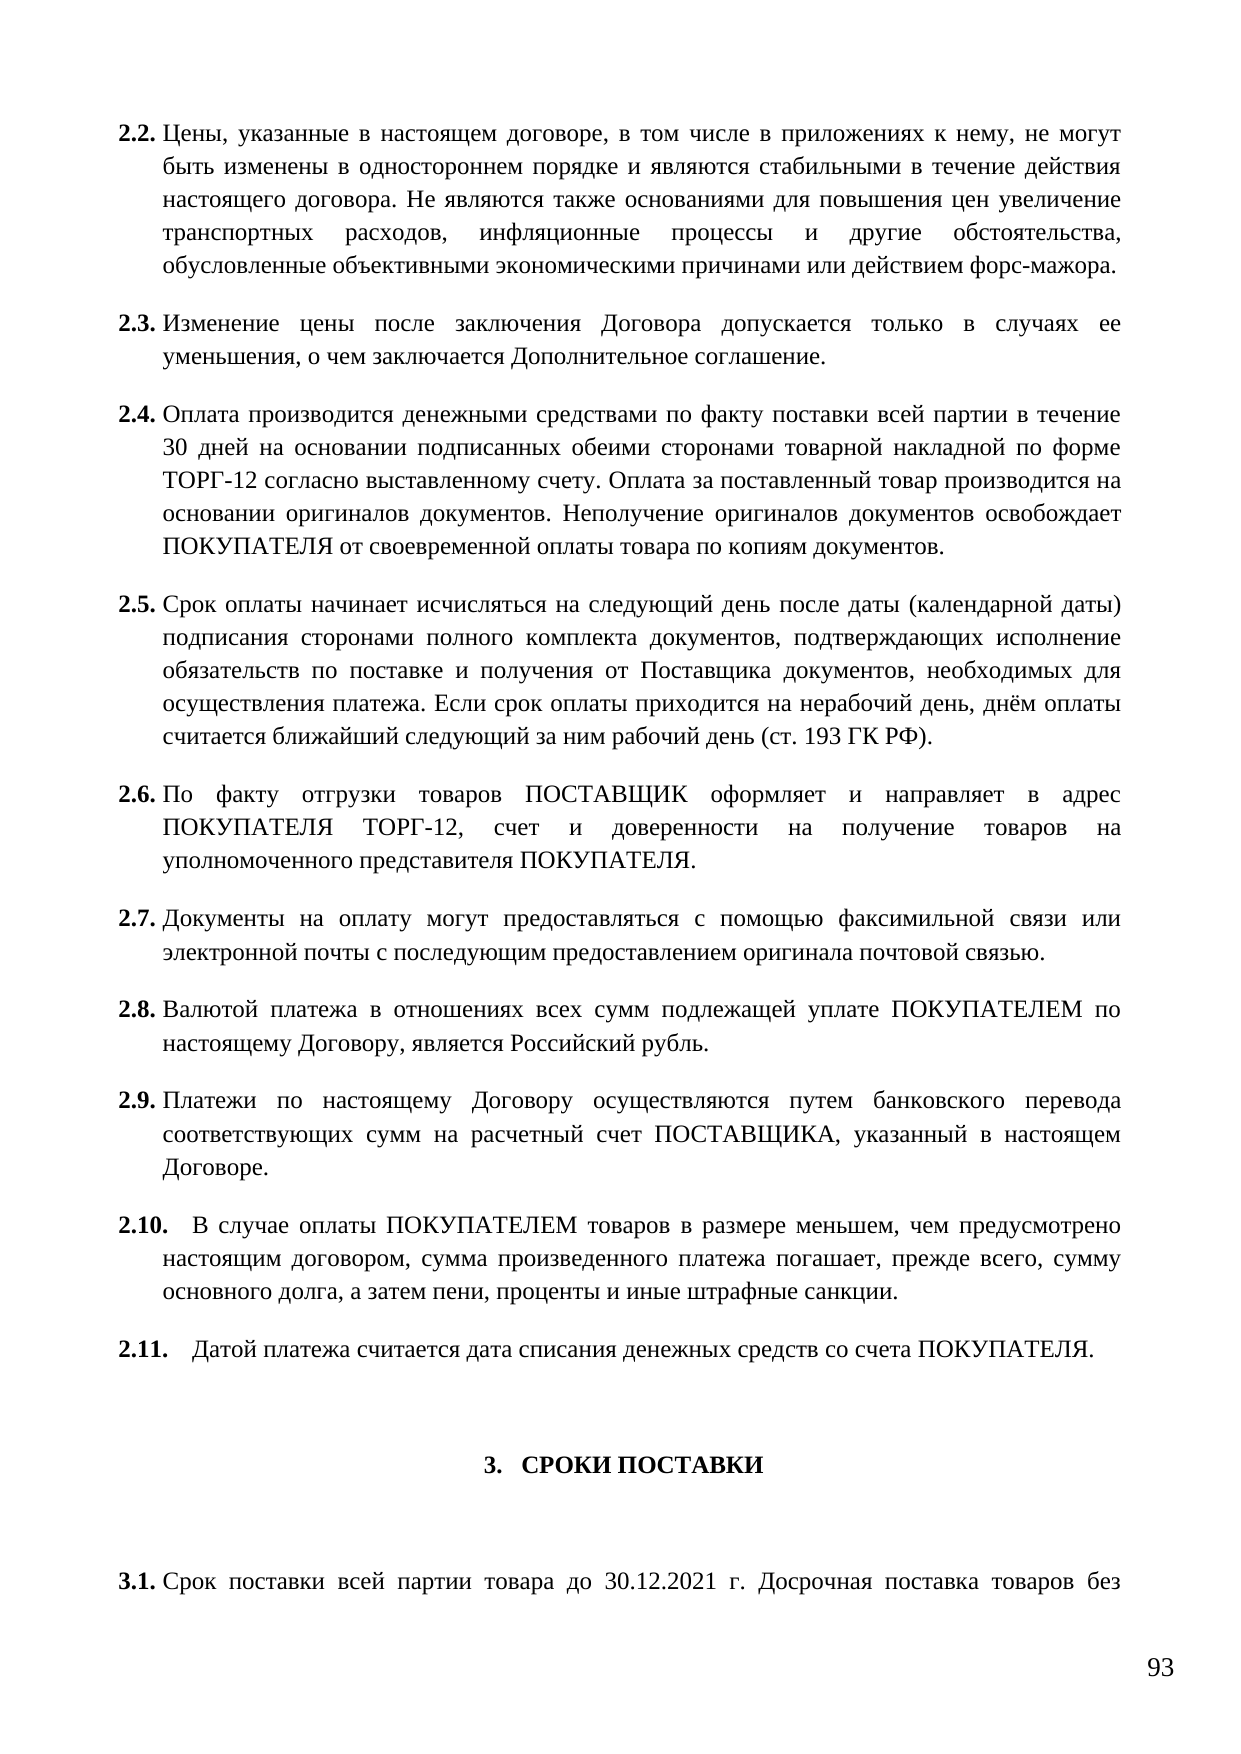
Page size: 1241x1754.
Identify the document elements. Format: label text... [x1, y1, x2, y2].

list Датой платежа считается дата списания денежных средств со счета ПОКУПАТЕЛЯ. [118, 1334, 1122, 1362]
list Срок оплаты начинает исчисляться на следующий день после даты (календарной даты) подписания сторонами полного комплекта документов, подтверждающих исполнение обязательств по поставке и получения от Поставщика документов, необходимых для осуществления платежа. Если срок оплаты приходится на нерабочий день, днём оплаты считается ближайший следующий за ним рабочий день (ст. 193 ГК РФ). [118, 589, 1122, 750]
list Изменение цены после заключения Договора допускается только в случаях ее уменьшения, о чем заключается Дополнительное соглашение. [118, 308, 1122, 370]
list По факту отгрузки товаров ПОСТАВЩИК оформляет и направляет в адрес ПОКУПАТЕЛЯ ТОРГ-12, счет и доверенности на получение товаров на уполномоченного представителя ПОКУПАТЕЛЯ. [118, 779, 1122, 874]
list Цены, указанные в настоящем договоре, в том числе в приложениях к нему, не могут быть изменены в одностороннем порядке и являются стабильными в течение действия настоящего договора. Не являются также основаниями для повышения цен увеличение транспортных расходов, инфляционные процессы и другие обстоятельства, обусловленные объективными экономическими причинами или действием форс-мажора. [118, 118, 1122, 279]
list СРОКИ ПОСТАВКИ [125, 1450, 1122, 1478]
list Оплата производится денежными средствами по факту поставки всей партии в течение 30 дней на основании подписанных обеими сторонами товарной накладной по форме ТОРГ-12 согласно выставленному счету. Оплата за поставленный товар производится на основании оригиналов документов. Неполучение оригиналов документов освобождает ПОКУПАТЕЛЯ от своевременной оплаты товара по копиям документов. [118, 399, 1122, 560]
list Документы на оплату могут предоставляться с помощью факсимильной связи или электронной почты с последующим предоставлением оригинала почтовой связью. [118, 903, 1122, 965]
list Валютой платежа в отношениях всех сумм подлежащей уплате ПОКУПАТЕЛЕМ по настоящему Договору, является Российский рубль. [118, 994, 1122, 1056]
list Платежи по настоящему Договору осуществляются путем банковского перевода соответствующих сумм на расчетный счет ПОСТАВЩИКА, указанный в настоящем Договоре. [118, 1086, 1122, 1180]
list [118, 1566, 1122, 1594]
list В случае оплаты ПОКУПАТЕЛЕМ товаров в размере меньшем, чем предусмотрено настоящим договором, сумма произведенного платежа погашает, прежде всего, сумму основного долга, а затем пени, проценты и иные штрафные санкции. [118, 1210, 1122, 1304]
